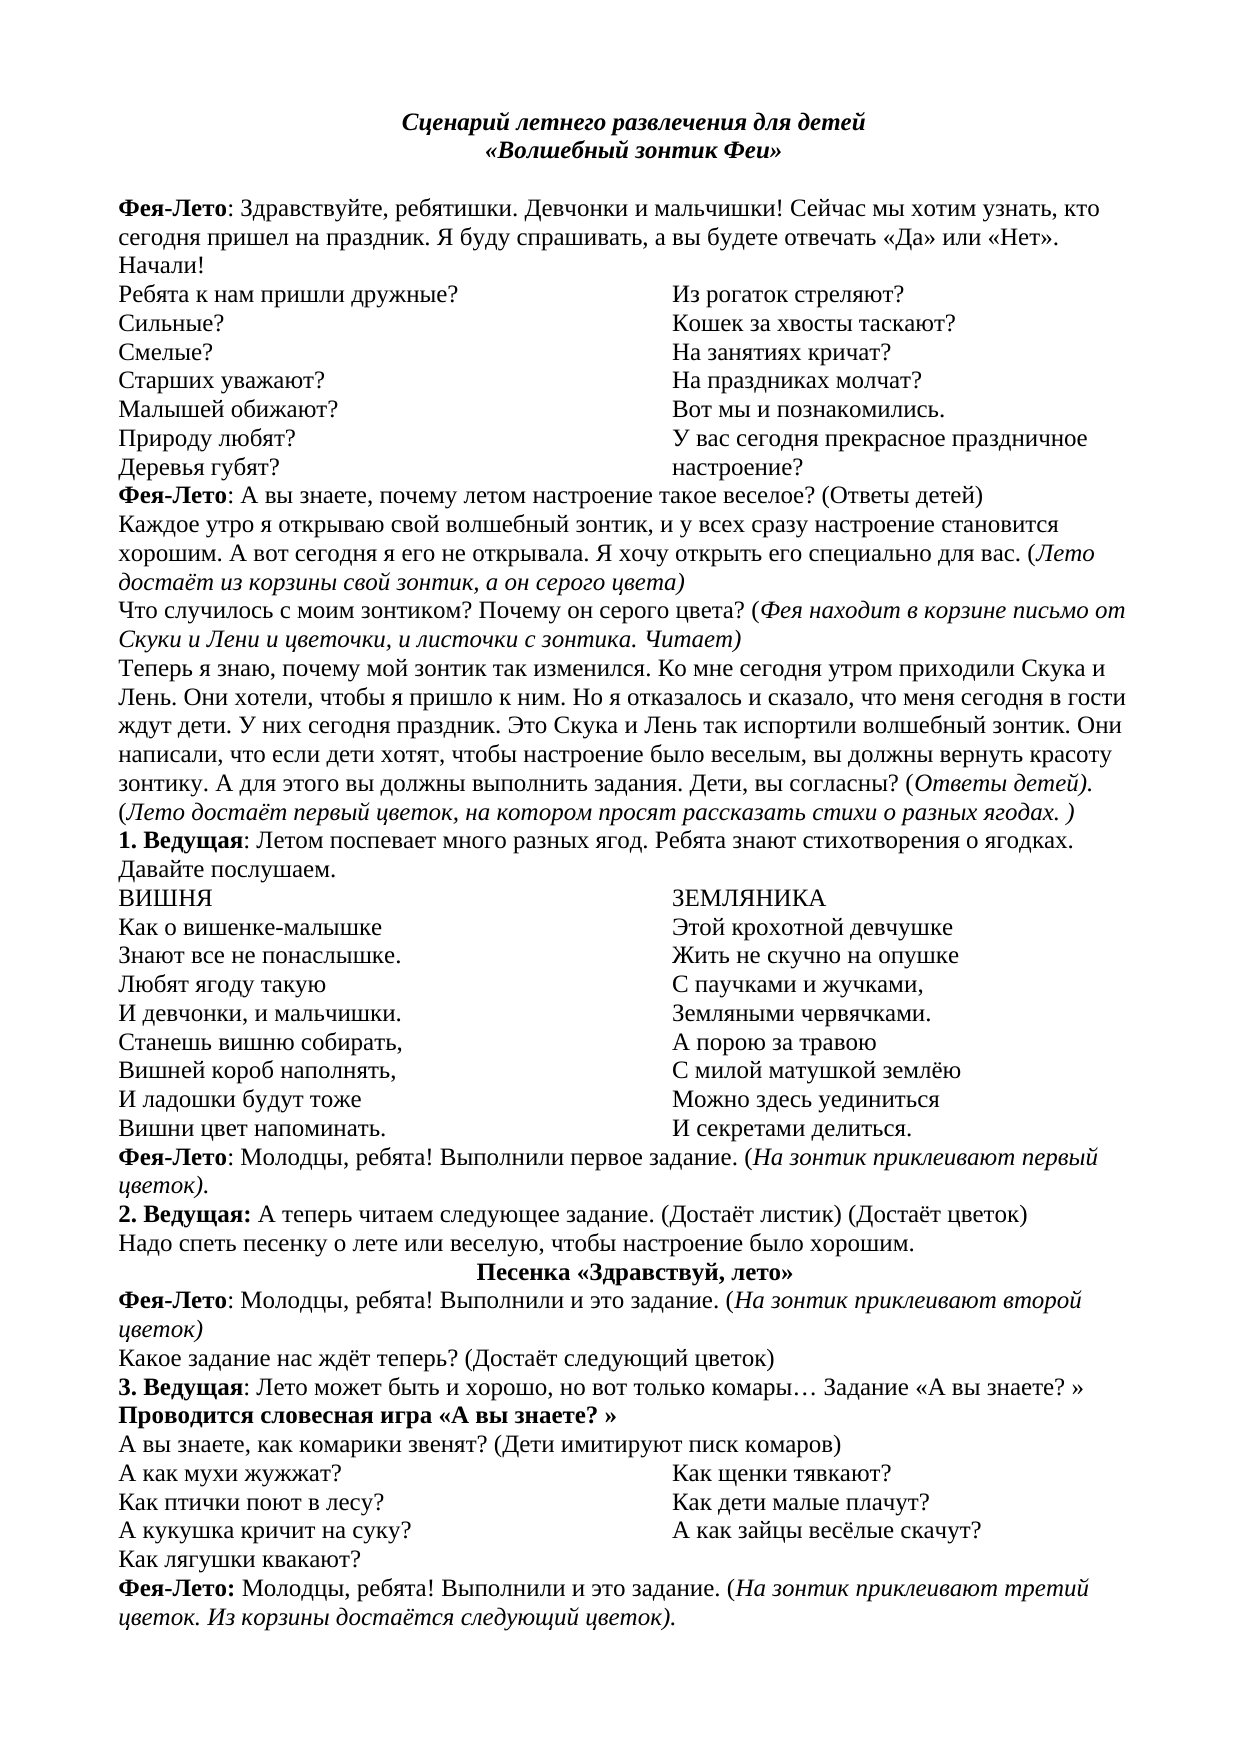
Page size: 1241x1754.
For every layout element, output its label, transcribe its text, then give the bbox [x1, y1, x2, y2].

text Можно здесь уединиться [672, 1084, 1152, 1113]
text Как лягушки квакают? [118, 1544, 598, 1573]
text Фея-Лето: Здравствуйте, ребятишки. Девчонки и мальчишки! Сейчас мы хотим узнать, кто сегодня пришел на праздник. Я буду спрашивать, а вы будете отвечать «Да» или «Нет». Начали! [118, 193, 1152, 279]
text Как птички поют в лесу? [118, 1487, 598, 1516]
text Давайте послушаем. [118, 854, 1152, 883]
text А вы знаете, как комарики звенят? (Дети имитируют писк комаров) [118, 1429, 1152, 1458]
text Малышей обижают? [118, 394, 598, 423]
text Кошек за хвосты таскают? [672, 308, 1152, 337]
text Что случилось с моим зонтиком? Почему он серого цвета? (Фея находит в корзине письмо от Скуки и Лени и цветочки, и листочки с зонтика. Читает) [118, 596, 1152, 653]
text Сильные? [118, 308, 598, 337]
text Фея-Лето: А вы знаете, почему летом настроение такое веселое? (Ответы детей) [118, 481, 1152, 509]
text А как мухи жужжат? [118, 1458, 598, 1487]
text Вишней короб наполнять, [118, 1056, 598, 1084]
text Этой крохотной девчушке [672, 912, 1152, 941]
text Сценарий летнего развлечения для детей [118, 107, 1152, 136]
text Фея-Лето: Молодцы, ребята! Выполнили и это задание. (На зонтик приклеивают второй цветок) [118, 1286, 1152, 1343]
text Как о вишенке-малышке [118, 912, 598, 941]
text Теперь я знаю, почему мой зонтик так изменился. Ко мне сегодня утром приходили Скука и Лень. Они хотели, чтобы я пришло к ним. Но я отказалось и сказало, что меня сегодня в гости ждут дети. У них сегодня праздник. Это Скука и Лень так испортили волшебный зонтик. Они написали, что если дети хотят, чтобы настроение было веселым, вы должны вернуть красоту зонтику. А для этого вы должны выполнить задания. Дети, вы согласны? (Ответы детей). [118, 653, 1152, 797]
text Земляными червячками. [672, 998, 1152, 1027]
text Надо спеть песенку о лете или веселую, чтобы настроение было хорошим. [118, 1228, 1152, 1257]
text Из рогаток стреляют? [672, 279, 1152, 308]
text Какое задание нас ждёт теперь? (Достаёт следующий цветок) [118, 1343, 1152, 1372]
text Деревья губят? [118, 452, 598, 481]
text «Волшебный зонтик Феи» [118, 136, 1152, 164]
text У вас сегодня прекрасное праздничное настроение? [672, 423, 1152, 481]
text Станешь вишню собирать, [118, 1027, 598, 1056]
text И секретами делиться. [672, 1113, 1152, 1142]
text Фея-Лето: Молодцы, ребята! Выполнили первое задание. (На зонтик приклеивают первый цветок). [118, 1142, 1152, 1199]
text Как щенки тявкают? [672, 1458, 1152, 1487]
text Смелые? [118, 337, 598, 366]
text Фея-Лето: Молодцы, ребята! Выполнили и это задание. (На зонтик приклеивают третий цветок. Из корзины достаётся следующий цветок). [118, 1573, 1152, 1631]
text А как зайцы весёлые скачут? [672, 1516, 1152, 1544]
text Старших уважают? [118, 366, 598, 394]
text На занятиях кричат? [672, 337, 1152, 366]
text 1. Ведущая: Летом поспевает много разных ягод. Ребята знают стихотворения о ягодках. [118, 826, 1152, 854]
text ЗЕМЛЯНИКА [672, 883, 1152, 912]
text 2. Ведущая: А теперь читаем следующее задание. (Достаёт листик) (Достаёт цветок) [118, 1199, 1152, 1228]
text (Лето достаёт первый цветок, на котором просят рассказать стихи о разных ягодах. ) [118, 797, 1152, 826]
text Знают все не понаслышке. [118, 941, 598, 969]
text А порою за травою [672, 1027, 1152, 1056]
text И девчонки, и мальчишки. [118, 998, 598, 1027]
text ВИШНЯ [118, 883, 598, 912]
text Песенка «Здравствуй, лето» [118, 1257, 1152, 1286]
text Вишни цвет напоминать. [118, 1113, 598, 1142]
text И ладошки будут тоже [118, 1084, 598, 1113]
text Природу любят? [118, 423, 598, 452]
text Жить не скучно на опушке [672, 941, 1152, 969]
text Как дети малые плачут? [672, 1487, 1152, 1516]
text Проводится словесная игра «А вы знаете? » [118, 1401, 1152, 1429]
text Любят ягоду такую [118, 969, 598, 998]
text Вот мы и познакомились. [672, 394, 1152, 423]
text С милой матушкой землёю [672, 1056, 1152, 1084]
text 3. Ведущая: Лето может быть и хорошо, но вот только комары… Задание «А вы знаете? » [118, 1372, 1152, 1401]
text А кукушка кричит на суку? [118, 1516, 598, 1544]
text Ребята к нам пришли дружные? [118, 279, 598, 308]
text На праздниках молчат? [672, 366, 1152, 394]
text С паучками и жучками, [672, 969, 1152, 998]
text Каждое утро я открываю свой волшебный зонтик, и у всех сразу настроение становится хорошим. А вот сегодня я его не открывала. Я хочу открыть его специально для вас. (Лето достаёт из корзины свой зонтик, а он серого цвета) [118, 509, 1152, 596]
